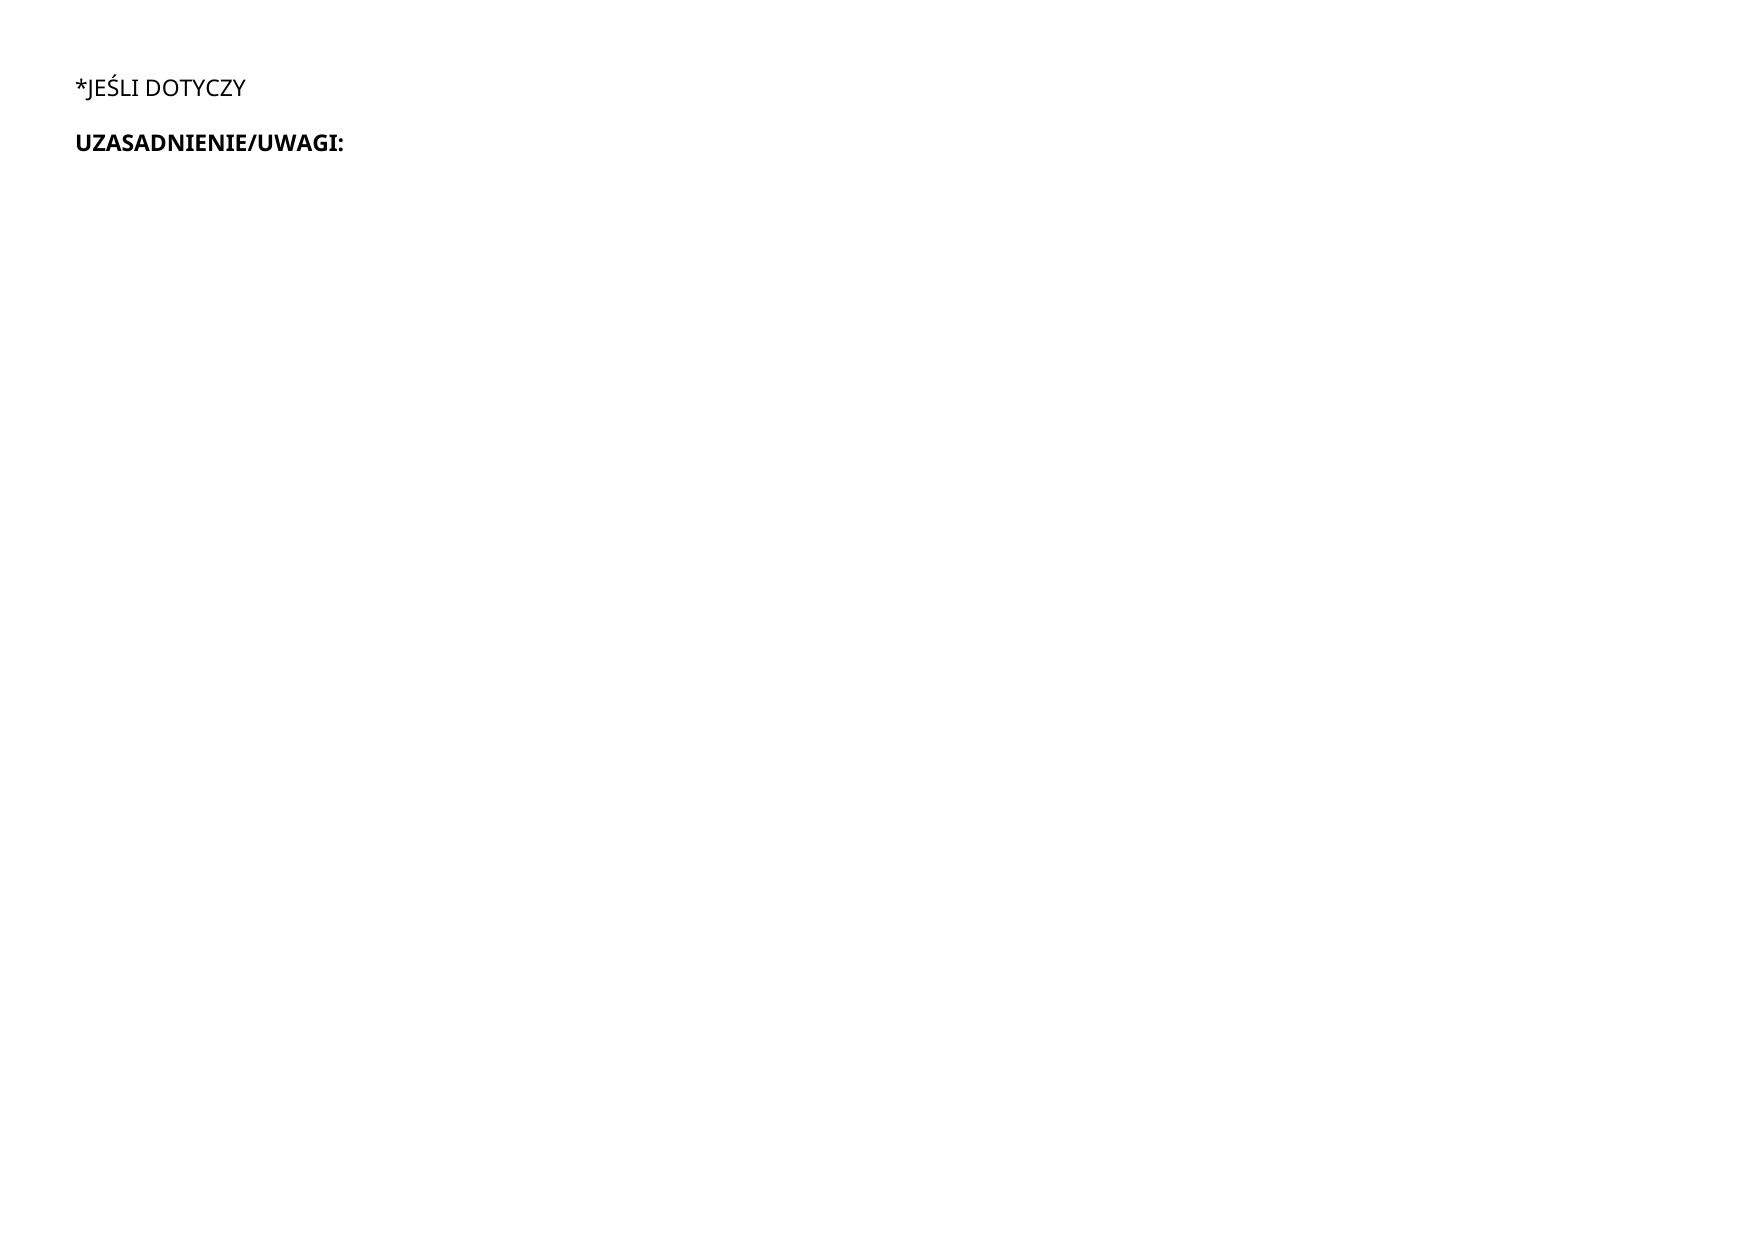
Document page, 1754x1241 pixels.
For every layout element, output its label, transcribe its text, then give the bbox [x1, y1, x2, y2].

text *JEŚLI DOTYCZY [75, 75, 1691, 102]
text UZASADNIENIE/UWAGI: [75, 129, 1691, 157]
